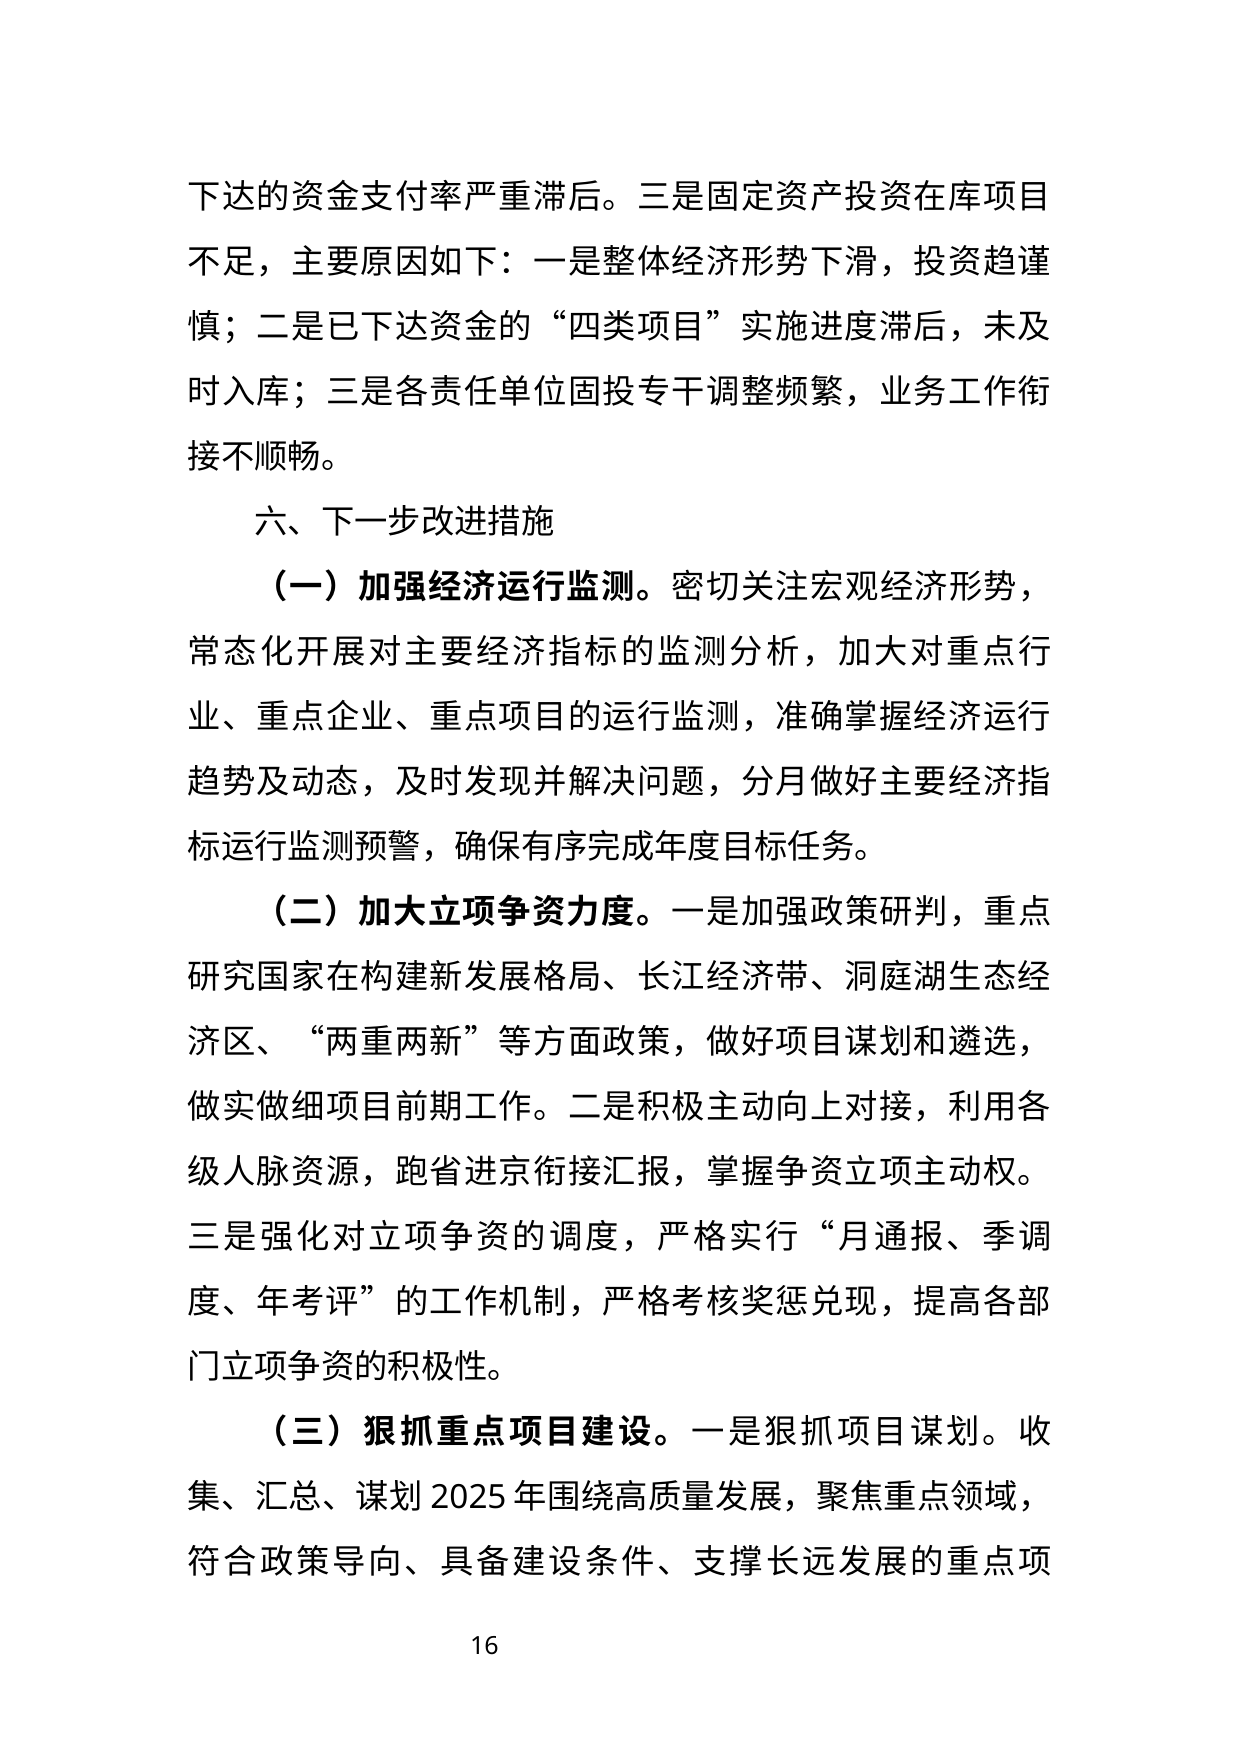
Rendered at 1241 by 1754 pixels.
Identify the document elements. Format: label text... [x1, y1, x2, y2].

text 六、下一步改进措施 [187, 487, 1053, 552]
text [187, 1397, 1053, 1592]
text （一）加强经济运行监测。密切关注宏观经济形势，常态化开展对主要经济指标的监测分析，加大对重点行业、重点企业、重点项目的运行监测，准确掌握经济运行趋势及动态，及时发现并解决问题，分月做好主要经济指标运行监测预警，确保有序完成年度目标任务。 [187, 552, 1053, 877]
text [187, 162, 1053, 487]
text （二）加大立项争资力度。一是加强政策研判，重点研究国家在构建新发展格局、长江经济带、洞庭湖生态经济区、“两重两新”等方面政策，做好项目谋划和遴选，做实做细项目前期工作。二是积极主动向上对接，利用各级人脉资源，跑省进京衔接汇报，掌握争资立项主动权。三是强化对立项争资的调度，严格实行“月通报、季调度、年考评”的工作机制，严格考核奖惩兑现，提高各部门立项争资的积极性。 [187, 877, 1053, 1397]
